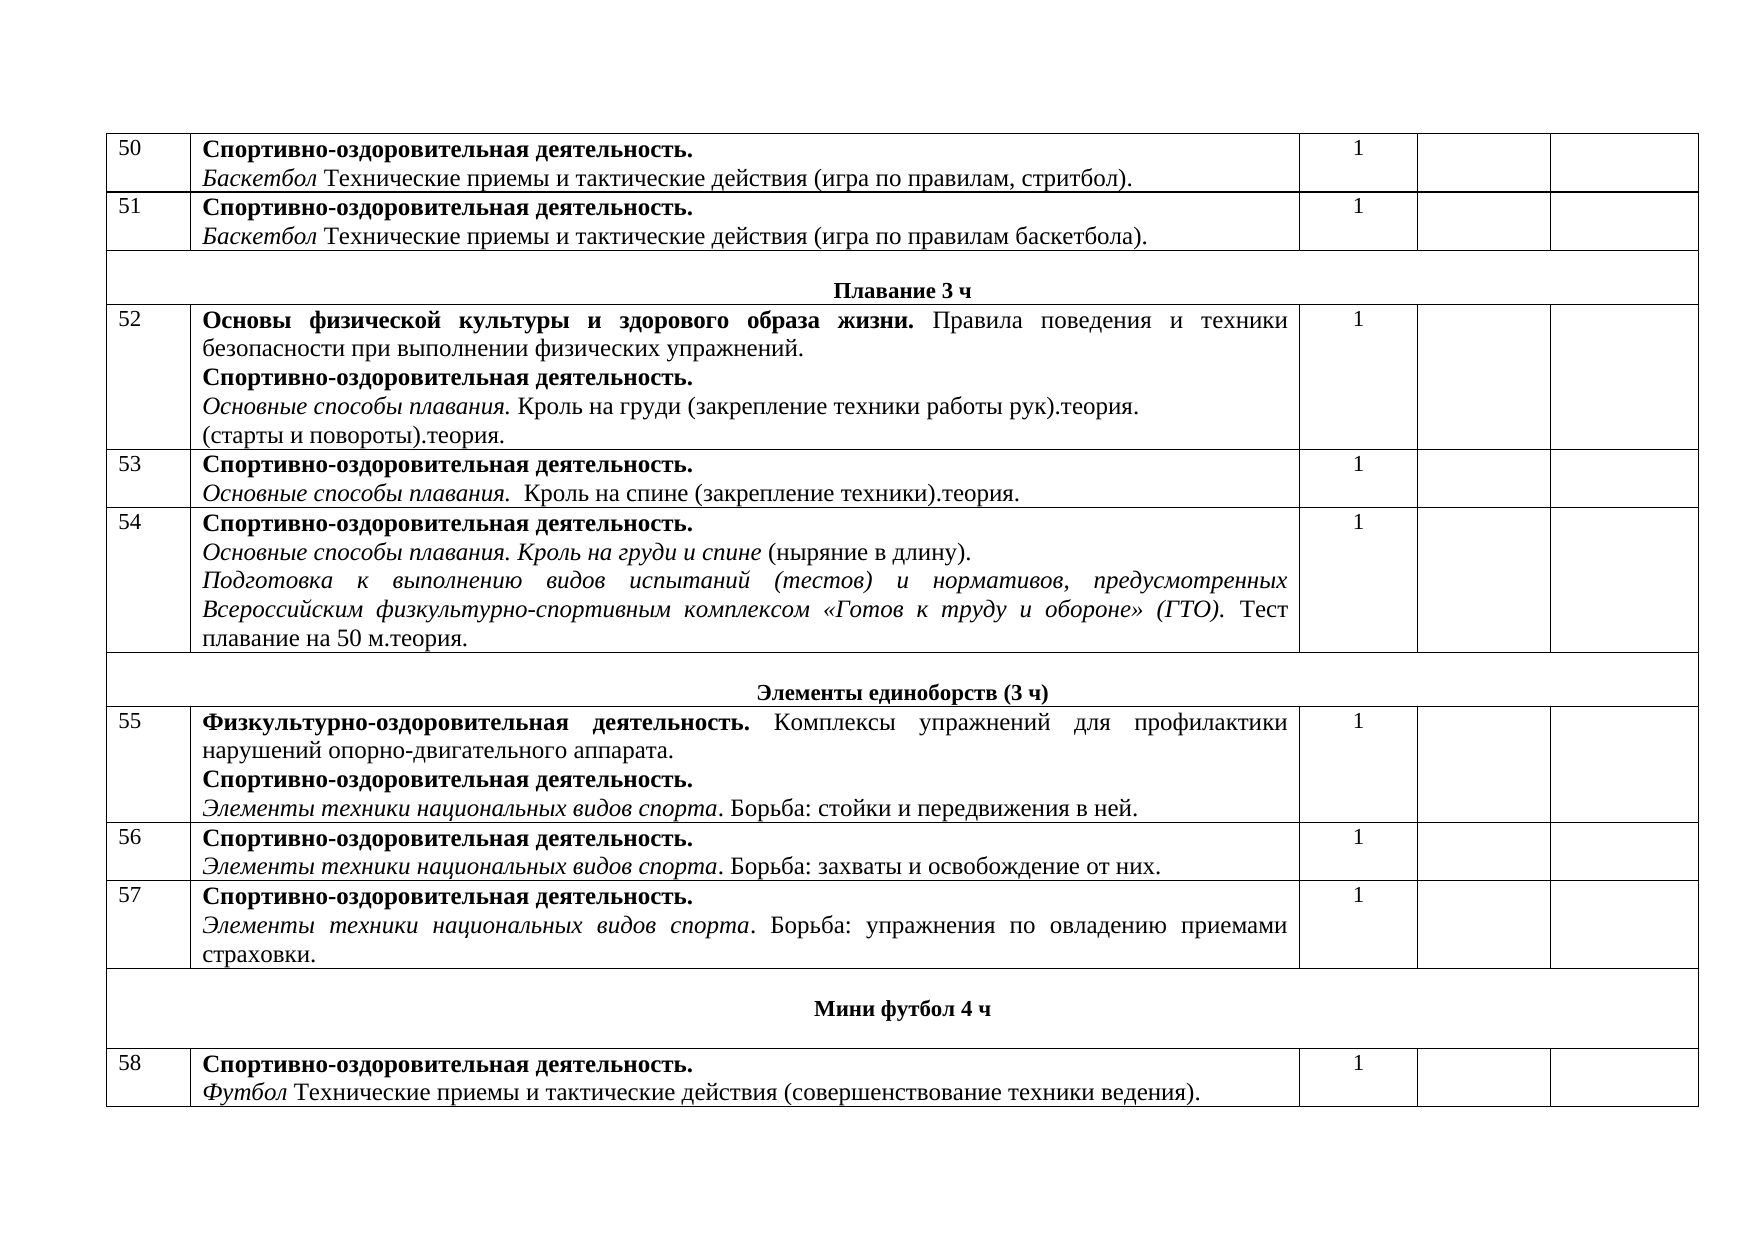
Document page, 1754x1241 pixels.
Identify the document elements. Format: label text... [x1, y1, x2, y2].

table_cell [1418, 134, 1550, 191]
table_cell Спортивно-оздоровительная деятельность. Баскетбол Технические приемы и тактические действия (игра по правилам баскетбола). [191, 193, 1299, 250]
table_cell 50 [107, 134, 190, 191]
table_cell [1551, 450, 1698, 507]
table_cell 1 [1300, 823, 1417, 880]
table_cell [1551, 1049, 1698, 1106]
table_cell Элементы единоборств (3 ч) [107, 653, 1698, 706]
table_cell 1 [1300, 508, 1417, 652]
table_cell Спортивно-оздоровительная деятельность. Основные способы плавания. Кроль на груди и спине (ныряние в длину). Подготовка к выполнению видов испытаний (тестов) и нормативов, предусмотренных Всероссийским физкультурно-спортивным комплексом «Готов к труду и обороне» (ГТО). Тест плавание на .теория. [191, 508, 1299, 652]
table_cell 52 [107, 305, 190, 448]
table_cell [1551, 823, 1698, 880]
table_cell Спортивно-оздоровительная деятельность. Баскетбол Технические приемы и тактические действия (игра по правилам, стритбол). [191, 134, 1299, 191]
table_cell [1418, 508, 1550, 652]
table_cell Основы физической культуры и здорового образа жизни. Правила поведения и техники безопасности при выполнении физических упражнений. Спортивно-оздоровительная деятельность. Основные способы плавания. Кроль на груди (закрепление техники работы рук).теория. (старты и повороты).теория. [191, 305, 1299, 448]
table_cell 54 [107, 508, 190, 652]
table_cell Спортивно-оздоровительная деятельность. Основные способы плавания. Кроль на спине (закрепление техники).теория. [191, 450, 1299, 507]
table_cell 53 [107, 450, 190, 507]
table_cell [1551, 881, 1698, 967]
table_cell Спортивно-оздоровительная деятельность. Футбол Технические приемы и тактические действия (совершенствование техники ведения). [191, 1049, 1299, 1106]
table_cell [1418, 881, 1550, 967]
table_cell Мини футбол 4 ч [107, 969, 1698, 1048]
table_cell 1 [1300, 193, 1417, 250]
table_cell 1 [1300, 881, 1417, 967]
table_cell [1551, 508, 1698, 652]
table_cell 1 [1300, 1049, 1417, 1106]
table_cell 1 [1300, 134, 1417, 191]
table_cell 1 [1300, 450, 1417, 507]
table_cell [1551, 305, 1698, 448]
table_cell 55 [107, 707, 190, 822]
table_cell 51 [107, 193, 190, 250]
table_cell 1 [1300, 305, 1417, 448]
table_cell [1418, 1049, 1550, 1106]
table_cell 58 [107, 1049, 190, 1106]
table_cell Спортивно-оздоровительная деятельность. Элементы техники национальных видов спорта. Борьба: захваты и освобождение от них. [191, 823, 1299, 880]
table_cell [1418, 305, 1550, 448]
table_cell Плавание 3 ч [107, 251, 1698, 304]
table_cell [1418, 707, 1550, 822]
table_cell [1418, 193, 1550, 250]
table_cell [1551, 707, 1698, 822]
table_cell [1418, 450, 1550, 507]
table_cell Спортивно-оздоровительная деятельность. Элементы техники национальных видов спорта. Борьба: упражнения по овладению приемами страховки. [191, 881, 1299, 967]
table_cell 57 [107, 881, 190, 967]
table_cell 1 [1300, 707, 1417, 822]
table_cell [1551, 193, 1698, 250]
table_cell 56 [107, 823, 190, 880]
table_cell Физкультурно-оздоровительная деятельность. Комплексы упражнений для профилактики нарушений опорно-двигательного аппарата. Спортивно-оздоровительная деятельность. Элементы техники национальных видов спорта. Борьба: стойки и передвижения в ней. [191, 707, 1299, 822]
table_cell [1551, 134, 1698, 191]
table_cell [1418, 823, 1550, 880]
